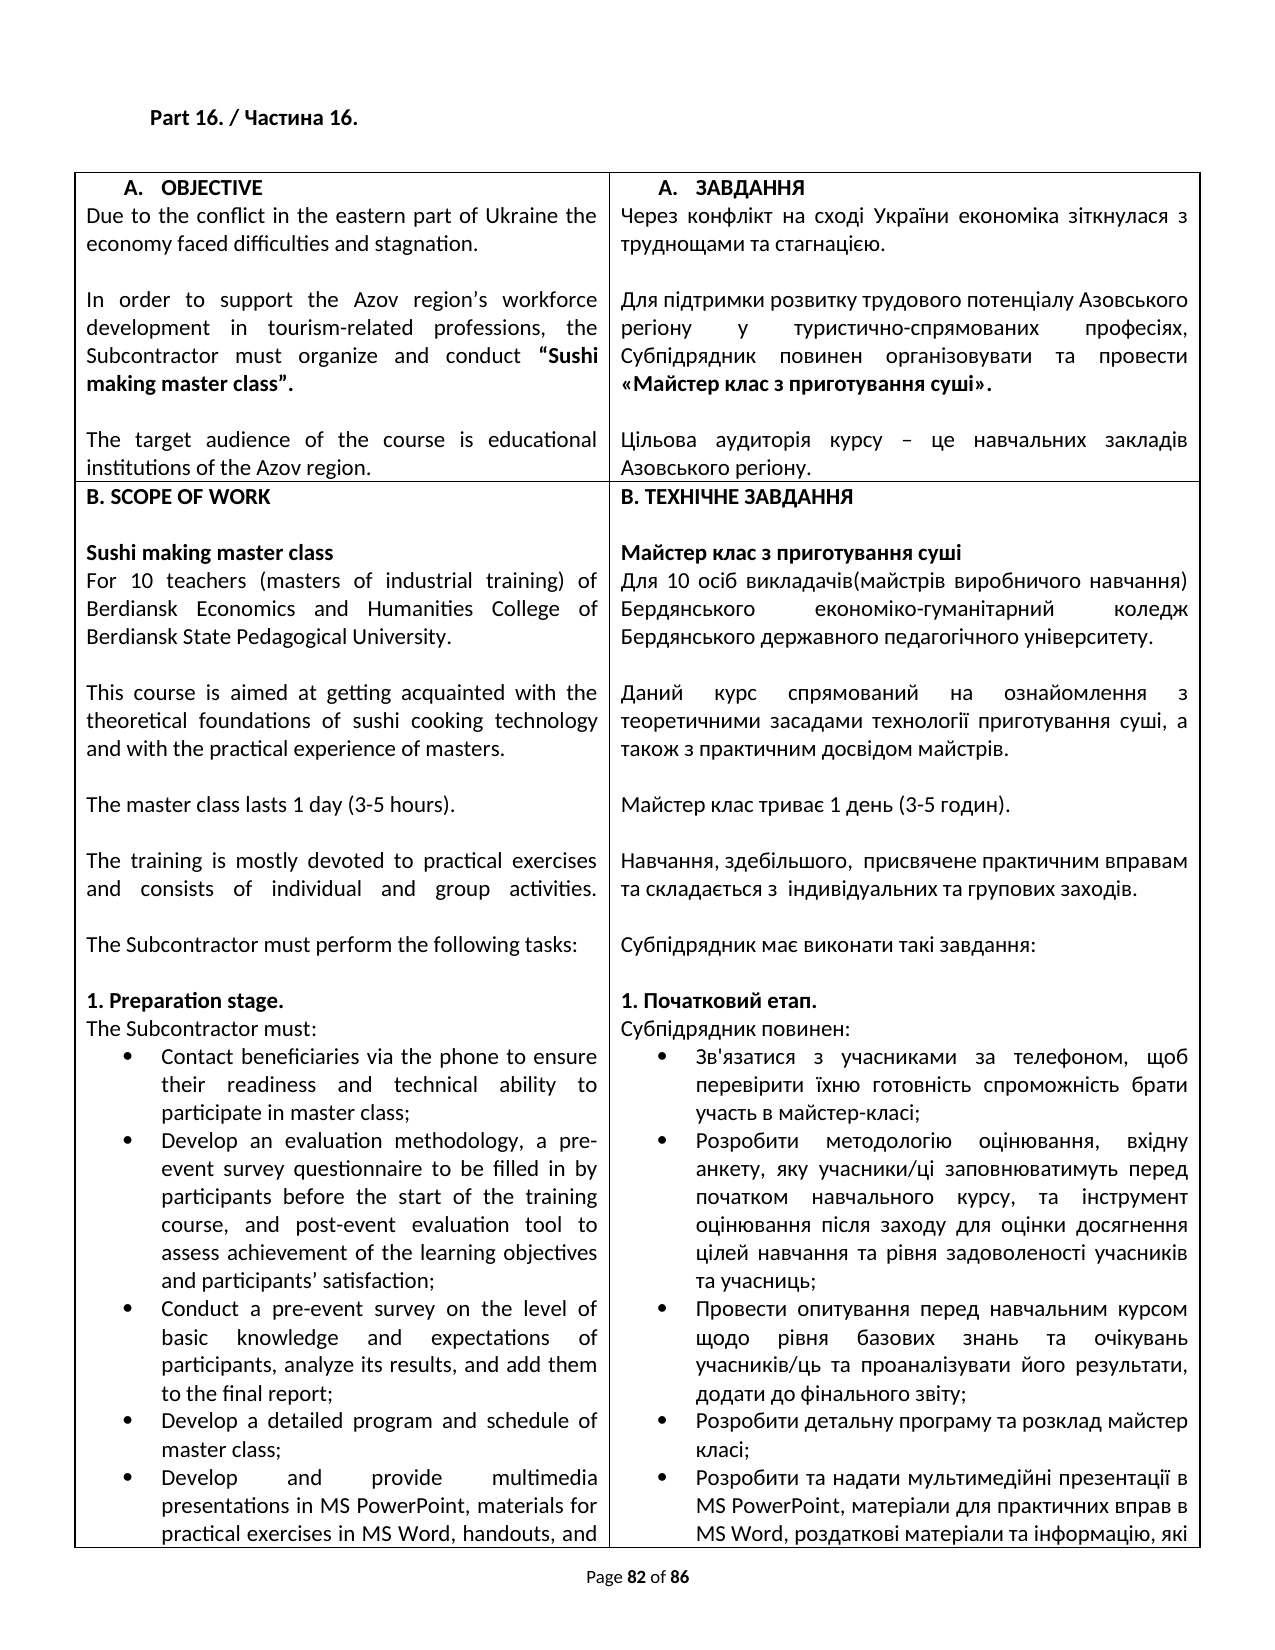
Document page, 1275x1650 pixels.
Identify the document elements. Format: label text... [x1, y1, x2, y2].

list Part 16. / Частина 16. [150, 103, 1125, 131]
table_header ЗАВДАННЯ Через конфлікт на сході України економіка зіткнулася з труднощами та стагнацією. Для підтримки розвитку трудового потенціалу Азовського регіону у туристично-спрямованих професіях, Субпідрядник повинен організовувати та провести «Майстер клас з приготування суші». Цільова аудиторія курсу – це навчальних закладів Азовського регіону. [610, 173, 1199, 481]
table_header OBJECTIVE Due to the conflict in the eastern part of Ukraine the economy faced difficulties and stagnation. In order to support the Azov region’s workforce development in tourism-related professions, the Subcontractor must organize and conduct “Sushi making master class”. The target audience of the course is educational institutions of the Azov region. [76, 173, 609, 481]
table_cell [76, 482, 609, 1547]
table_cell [610, 482, 1199, 1547]
